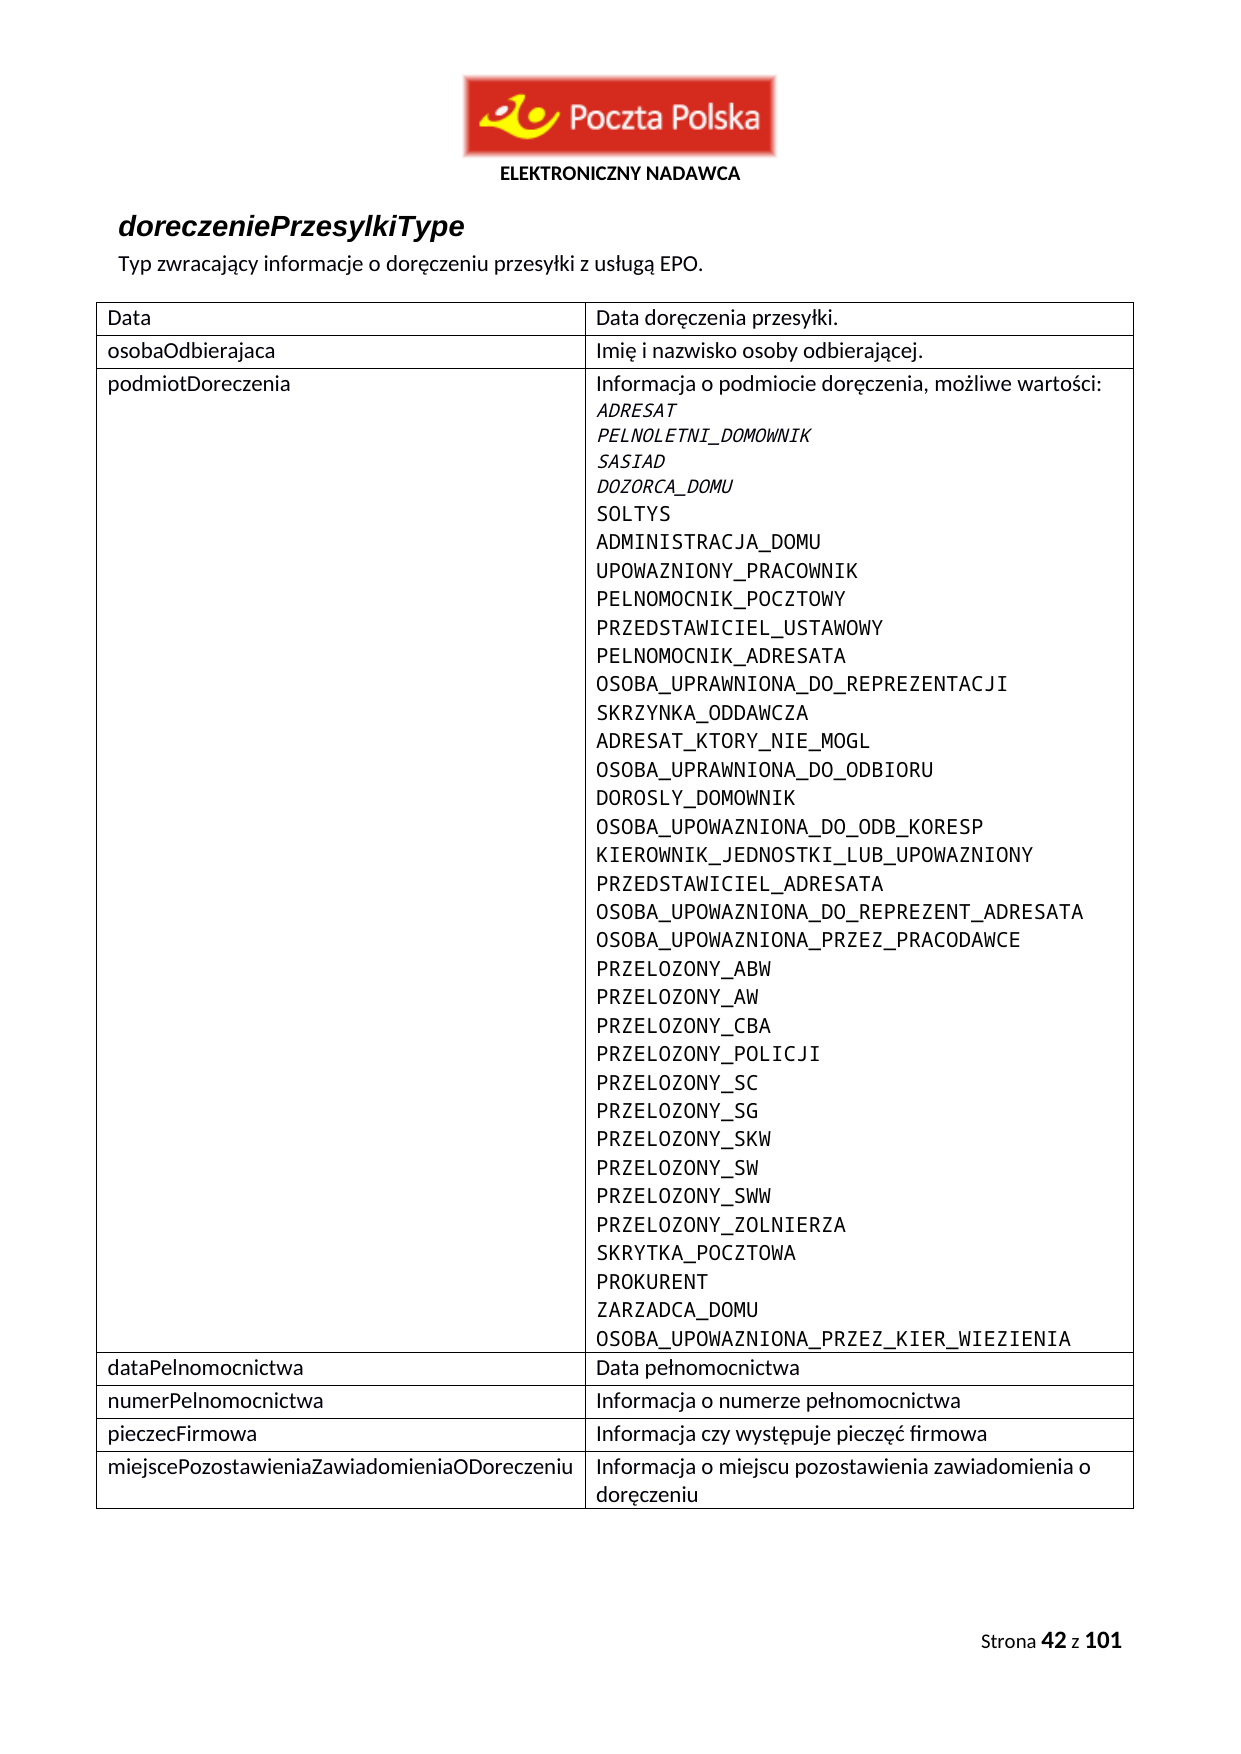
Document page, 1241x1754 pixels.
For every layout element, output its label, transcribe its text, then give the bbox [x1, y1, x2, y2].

table_header Data doręczenia przesyłki. [586, 303, 1133, 335]
table_cell osobaOdbierajaca [97, 336, 585, 368]
table_cell Informacja o miejscu pozostawienia zawiadomienia o doręczeniu [586, 1452, 1133, 1508]
table_cell miejscePozostawieniaZawiadomieniaODoreczeniu [97, 1452, 585, 1508]
subtitle doreczeniePrzesylkiType [118, 209, 1122, 243]
table_cell Informacja o podmiocie doręczenia, możliwe wartości: ADRESAT PELNOLETNI_DOMOWNIK SASIAD DOZORCA_DOMU SOLTYS ADMINISTRACJA_DOMU UPOWAZNIONY_PRACOWNIK PELNOMOCNIK_POCZTOWY PRZEDSTAWICIEL_USTAWOWY PELNOMOCNIK_ADRESATA OSOBA_UPRAWNIONA_DO_REPREZENTACJI SKRZYNKA_ODDAWCZA ADRESAT_KTORY_NIE_MOGL OSOBA_UPRAWNIONA_DO_ODBIORU DOROSLY_DOMOWNIK OSOBA_UPOWAZNIONA_DO_ODB_KORESP KIEROWNIK_JEDNOSTKI_LUB_UPOWAZNIONY PRZEDSTAWICIEL_ADRESATA OSOBA_UPOWAZNIONA_DO_REPREZENT_ADRESATA OSOBA_UPOWAZNIONA_PRZEZ_PRACODAWCE PRZELOZONY_ABW PRZELOZONY_AW PRZELOZONY_CBA PRZELOZONY_POLICJI PRZELOZONY_SC PRZELOZONY_SG PRZELOZONY_SKW PRZELOZONY_SW PRZELOZONY_SWW PRZELOZONY_ZOLNIERZA SKRYTKA_POCZTOWA PROKURENT ZARZADCA_DOMU OSOBA_UPOWAZNIONA_PRZEZ_KIER_WIEZIENIA [586, 369, 1133, 1352]
table_cell Data pełnomocnictwa [586, 1353, 1133, 1385]
table_cell dataPelnomocnictwa [97, 1353, 585, 1385]
table_cell pieczecFirmowa [97, 1419, 585, 1451]
text Typ zwracający informacje o doręczeniu przesyłki z usługą EPO. [118, 249, 1122, 277]
table_cell numerPelnomocnictwa [97, 1386, 585, 1418]
table_cell podmiotDoreczenia [97, 369, 585, 1352]
table_cell Informacja o numerze pełnomocnictwa [586, 1386, 1133, 1418]
picture [461, 73, 779, 160]
table_cell Imię i nazwisko osoby odbierającej. [586, 336, 1133, 368]
table_header Data [97, 303, 585, 335]
table_cell Informacja czy występuje pieczęć firmowa [586, 1419, 1133, 1451]
